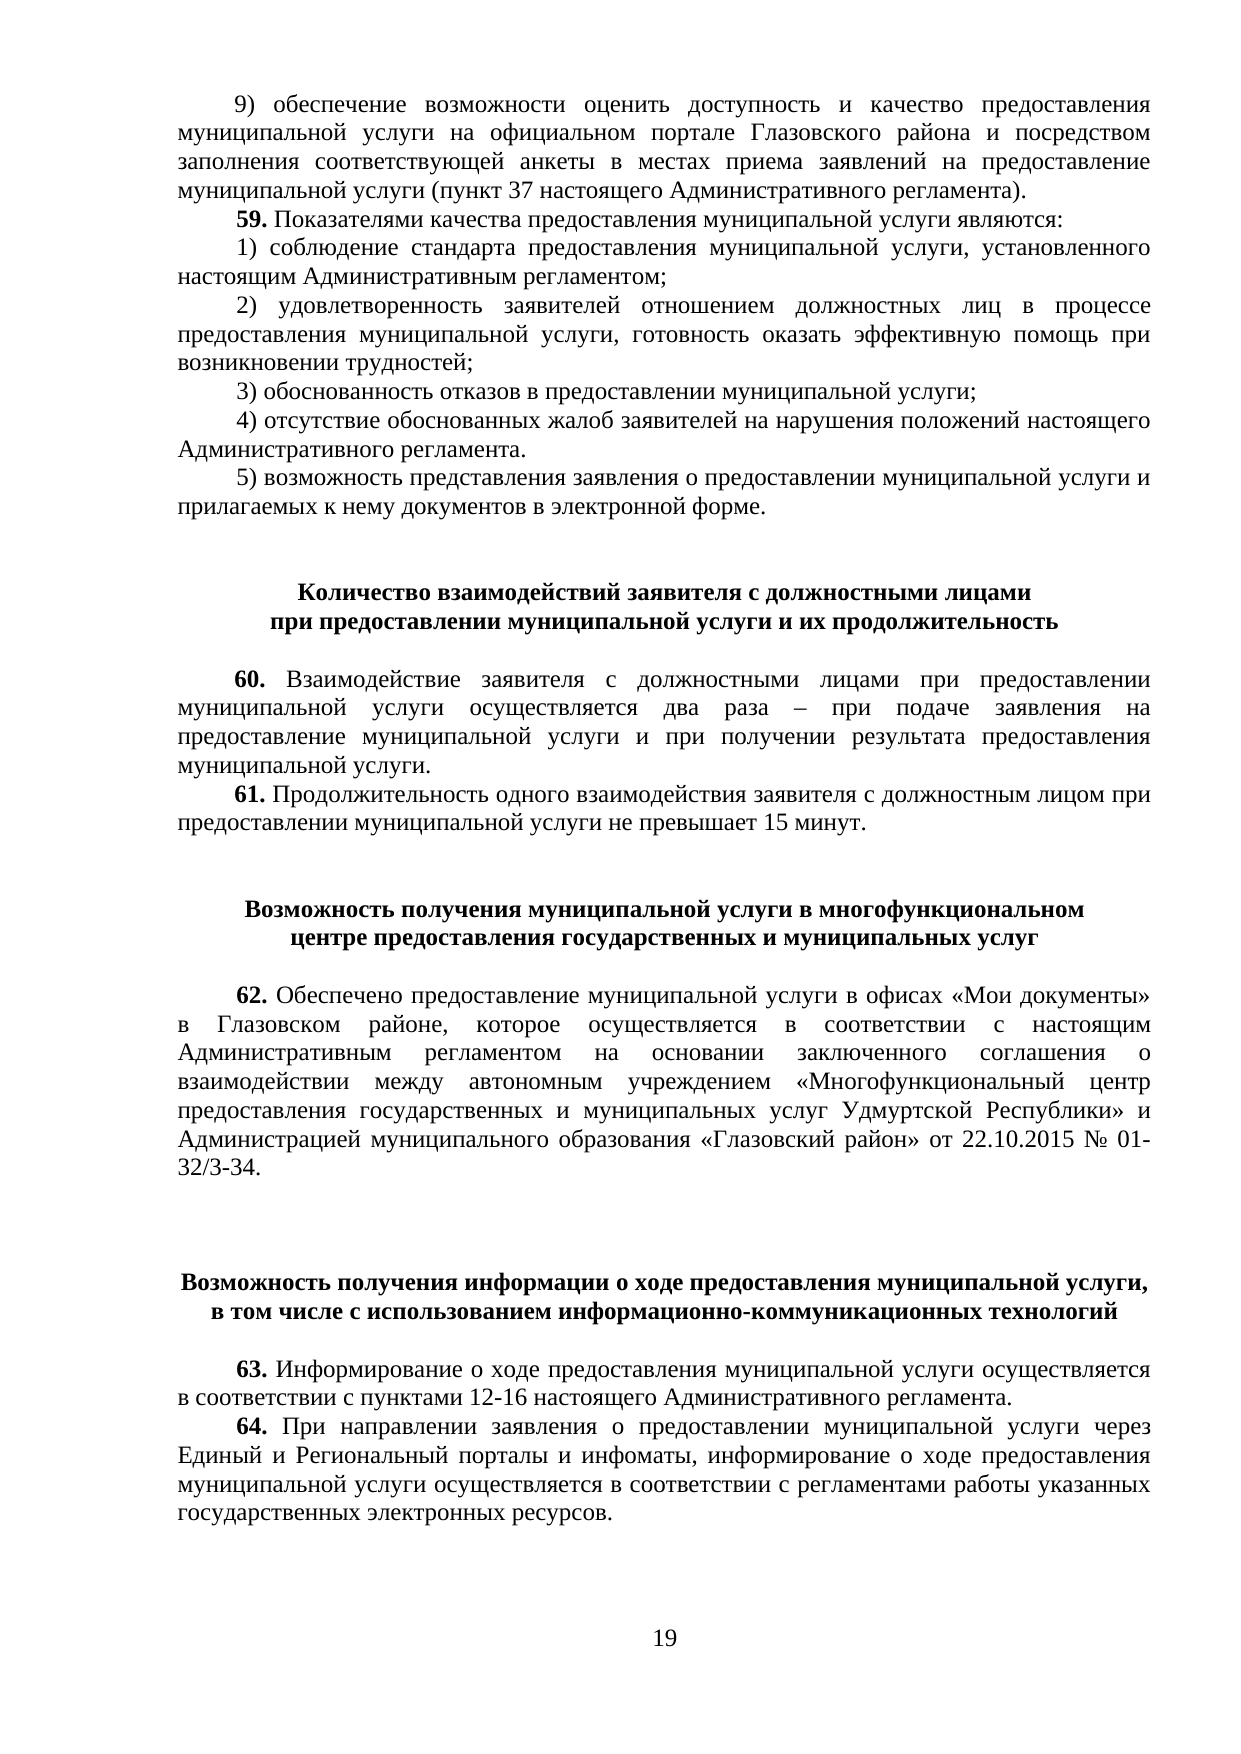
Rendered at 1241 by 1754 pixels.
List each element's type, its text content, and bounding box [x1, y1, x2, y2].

text 2) удовлетворенность заявителей отношением должностных лиц в процессе предоставления муниципальной услуги, готовность оказать эффективную помощь при возникновении трудностей; [177, 290, 1152, 376]
text 3) обоснованность отказов в предоставлении муниципальной услуги; [177, 376, 1152, 405]
text в том числе с использованием информационно-коммуникационных технологий [177, 1296, 1152, 1325]
text Количество взаимодействий заявителя с должностными лицами [177, 577, 1152, 606]
text 59. Показателями качества предоставления муниципальной услуги являются: [177, 204, 1152, 232]
text 64. При направлении заявления о предоставлении муниципальной услуги через Единый и Региональный порталы и инфоматы, информирование о ходе предоставления муниципальной услуги осуществляется в соответствии с регламентами работы указанных государственных электронных ресурсов. [177, 1411, 1152, 1526]
text 62. Обеспечено предоставление муниципальной услуги в офисах «Мои документы» в Глазовском районе, которое осуществляется в соответствии с настоящим Административным регламентом на основании заключенного соглашения о взаимодействии между автономным учреждением «Многофункциональный центр предоставления государственных и муниципальных услуг Удмуртской Республики» и Администрацией муниципального образования «Глазовский район» от 22.10.2015 № 01-32/3-34. [177, 980, 1152, 1181]
text 1) соблюдение стандарта предоставления муниципальной услуги, установленного настоящим Административным регламентом; [177, 232, 1152, 290]
text при предоставлении муниципальной услуги и их продолжительность [177, 606, 1152, 635]
text 5) возможность представления заявления о предоставлении муниципальной услуги и прилагаемых к нему документов в электронной форме. [177, 462, 1152, 520]
text 61. Продолжительность одного взаимодействия заявителя с должностным лицом при предоставлении муниципальной услуги не превышает 15 минут. [177, 779, 1152, 836]
text 63. Информирование о ходе предоставления муниципальной услуги осуществляется в соответствии с пунктами 12-16 настоящего Административного регламента. [177, 1354, 1152, 1411]
text Возможность получения информации о ходе предоставления муниципальной услуги, [177, 1267, 1152, 1296]
text 4) отсутствие обоснованных жалоб заявителей на нарушения положений настоящего Административного регламента. [177, 405, 1152, 462]
text Возможность получения муниципальной услуги в многофункциональном [177, 894, 1152, 922]
text 60. Взаимодействие заявителя с должностными лицами при предоставлении муниципальной услуги осуществляется два раза – при подаче заявления на предоставление муниципальной услуги и при получении результата предоставления муниципальной услуги. [177, 664, 1152, 779]
text центре предоставления государственных и муниципальных услуг [177, 922, 1152, 951]
text 9) обеспечение возможности оценить доступность и качество предоставления муниципальной услуги на официальном портале Глазовского района и посредством заполнения соответствующей анкеты в местах приема заявлений на предоставление муниципальной услуги (пункт 37 настоящего Административного регламента). [177, 89, 1152, 204]
